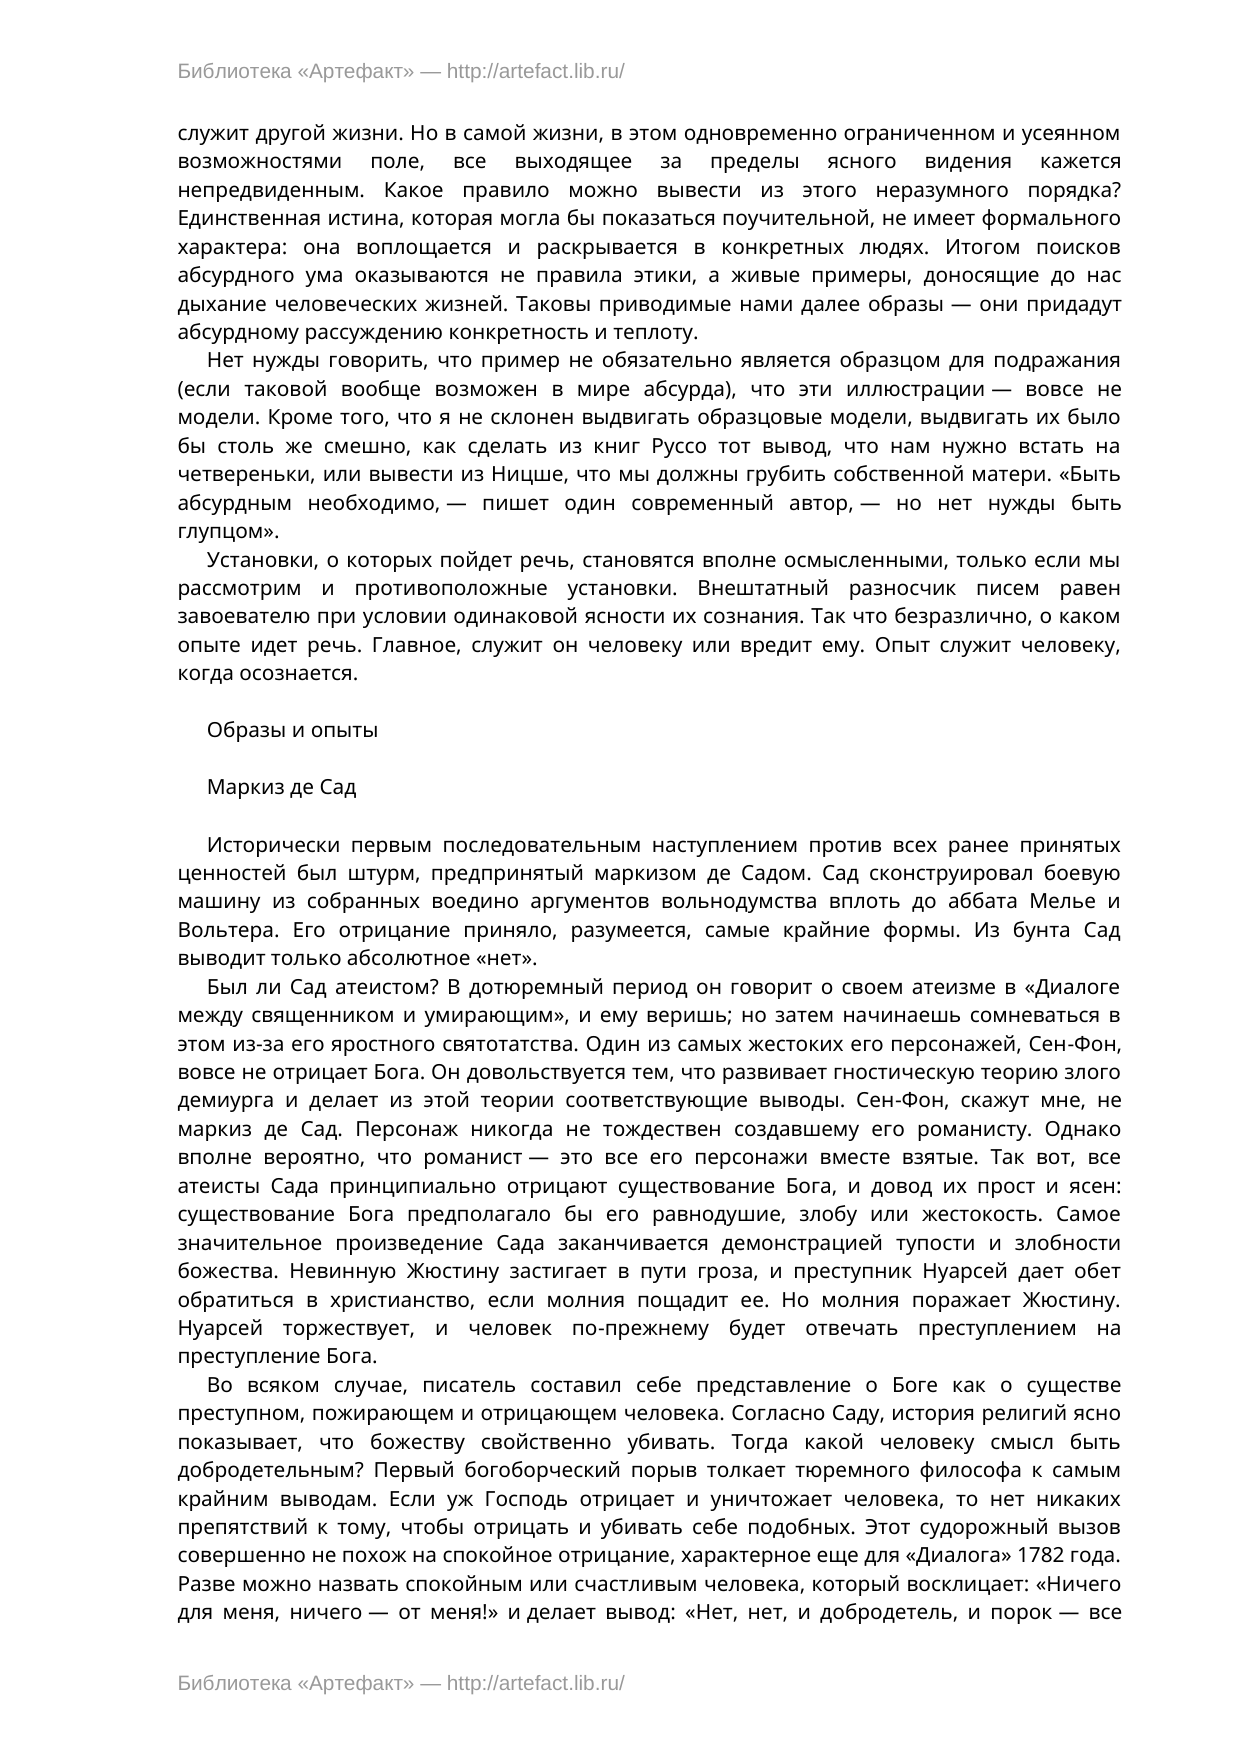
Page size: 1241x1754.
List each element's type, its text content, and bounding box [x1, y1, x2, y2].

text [177, 1370, 1122, 1626]
text Нет нужды говорить, что пример не обязательно является образцом для подражания (если таковой вообще возможен в мире абсурда), что эти иллюстрации — вовсе не модели. Кроме того, что я не склонен выдвигать образцовые модели, выдвигать их было бы столь же смешно, как сделать из книг Руссо тот вывод, что нам нужно встать на четвереньки, или вывести из Ницше, что мы должны грубить собственной матери. «Быть абсурдным необходимо, — пишет один современный автор, — но нет нужды быть глупцом». [177, 346, 1122, 545]
text Установки, о которых пойдет речь, становятся вполне осмысленными, только если мы рассмотрим и противоположные установки. Внештатный разносчик писем равен завоевателю при условии одинаковой ясности их сознания. Так что безразлично, о каком опыте идет речь. Главное, служит он человеку или вредит ему. Опыт служит человеку, когда осознается. [177, 545, 1122, 687]
text Маркиз де Сад [177, 772, 1122, 830]
text Исторически первым последовательным наступлением против всех ранее принятых ценностей был штурм, предпринятый маркизом де Садом. Сад сконструировал боевую машину из собранных воедино аргументов вольнодумства вплоть до аббата Мелье и Вольтера. Его отрицание приняло, разумеется, самые крайние формы. Из бунта Сад выводит только абсолютное «нет». [177, 830, 1122, 972]
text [177, 118, 1122, 346]
text Был ли Сад атеистом? В дотюремный период он говорит о своем атеизме в «Диалоге между священником и умирающим», и ему веришь; но затем начинаешь сомневаться в этом из-за его яростного святотатства. Один из самых жестоких его персонажей, Сен-Фон, вовсе не отрицает Бога. Он довольствуется тем, что развивает гностическую теорию злого демиурга и делает из этой теории соответствующие выводы. Сен-Фон, скажут мне, не маркиз де Сад. Персонаж никогда не тождествен создавшему его романисту. Однако вполне вероятно, что романист — это все его персонажи вместе взятые. Так вот, все атеисты Сада принципиально отрицают существование Бога, и довод их прост и ясен: существование Бога предполагало бы его равнодушие, злобу или жестокость. Самое значительное произведение Сада заканчивается демонстрацией тупости и злобности божества. Невинную Жюстину застигает в пути гроза, и преступник Нуарсей дает обет обратиться в христианство, если молния пощадит ее. Но молния поражает Жюстину. Нуарсей торжествует, и человек по-прежнему будет отвечать преступлением на преступление Бога. [177, 972, 1122, 1370]
text Образы и опыты [177, 715, 1122, 772]
